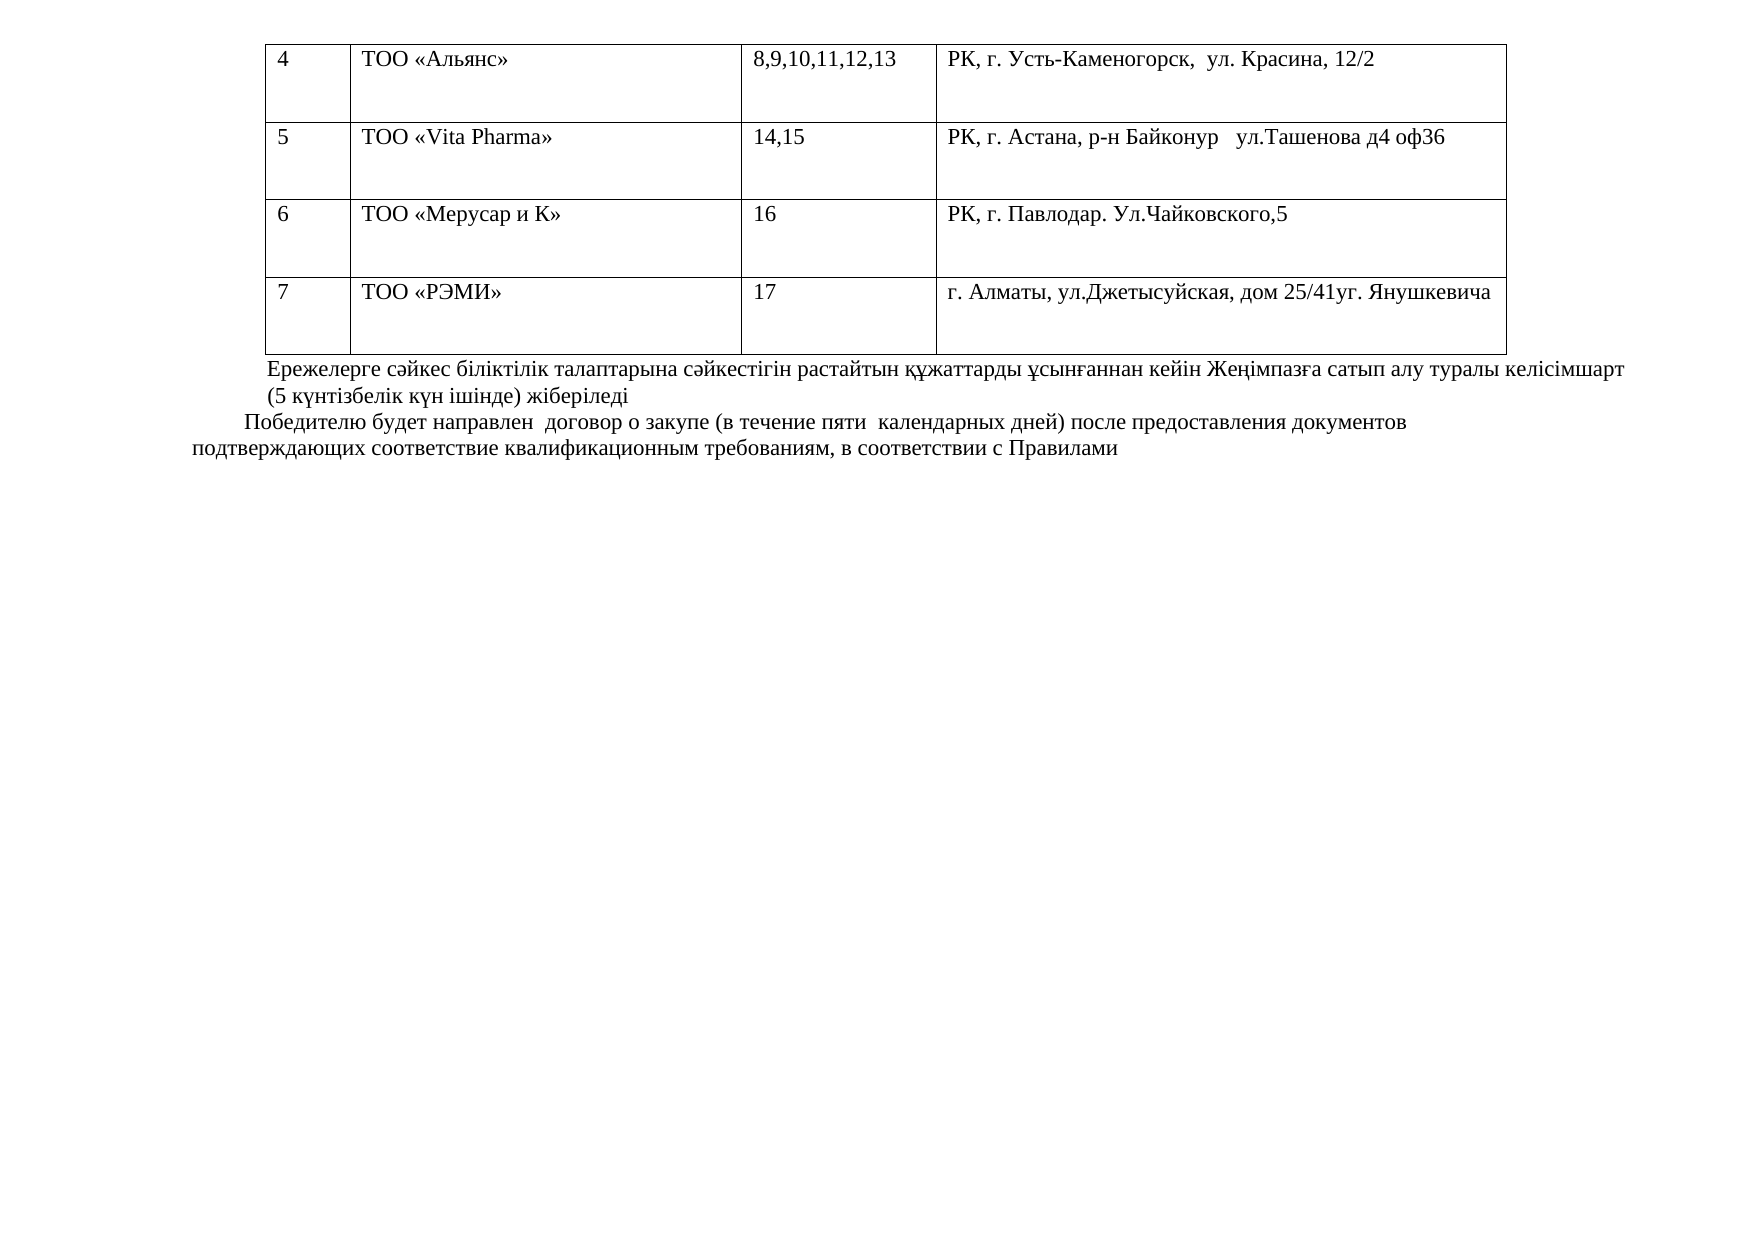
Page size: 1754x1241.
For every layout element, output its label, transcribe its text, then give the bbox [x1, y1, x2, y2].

table_cell ТОО «Vita Pharma» [351, 123, 741, 199]
table_cell 8,9,10,11,12,13 [742, 45, 936, 122]
table_cell 17 [742, 278, 936, 354]
table_cell ТОО «Мерусар и К» [351, 200, 741, 277]
text подтверждающих соответствие квалификационным требованиям, в соответствии с Правилами [118, 434, 1636, 461]
table_cell 14,15 [742, 123, 936, 199]
text Победителю будет направлен договор о закупе (в течение пяти календарных дней) после предоставления документов [118, 408, 1636, 434]
table_cell 6 [266, 200, 350, 277]
table_cell РК, г. Павлодар. Ул.Чайковского,5 [937, 200, 1506, 277]
table_cell 4 [266, 45, 350, 122]
table_cell 16 [742, 200, 936, 277]
table_cell РК, г. Астана, р-н Байконур ул.Ташенова д4 оф36 [937, 123, 1506, 199]
table_cell РК, г. Усть-Каменогорск, ул. Красина, 12/2 [937, 45, 1506, 122]
text (5 күнтізбелік күн ішінде) жіберіледі [118, 382, 1636, 408]
table_cell ТОО «Альянс» [351, 45, 741, 122]
table_cell г. Алматы, ул.Джетысуйская, дом 25/41уг. Янушкевича [937, 278, 1506, 354]
table_cell 7 [266, 278, 350, 354]
text Ережелерге сәйкес біліктілік талаптарына сәйкестігін растайтын құжаттарды ұсынғаннан кейін Жеңімпазға сатып алу туралы келісімшарт [118, 355, 1636, 382]
table_cell 5 [266, 123, 350, 199]
table_cell ТОО «РЭМИ» [351, 278, 741, 354]
